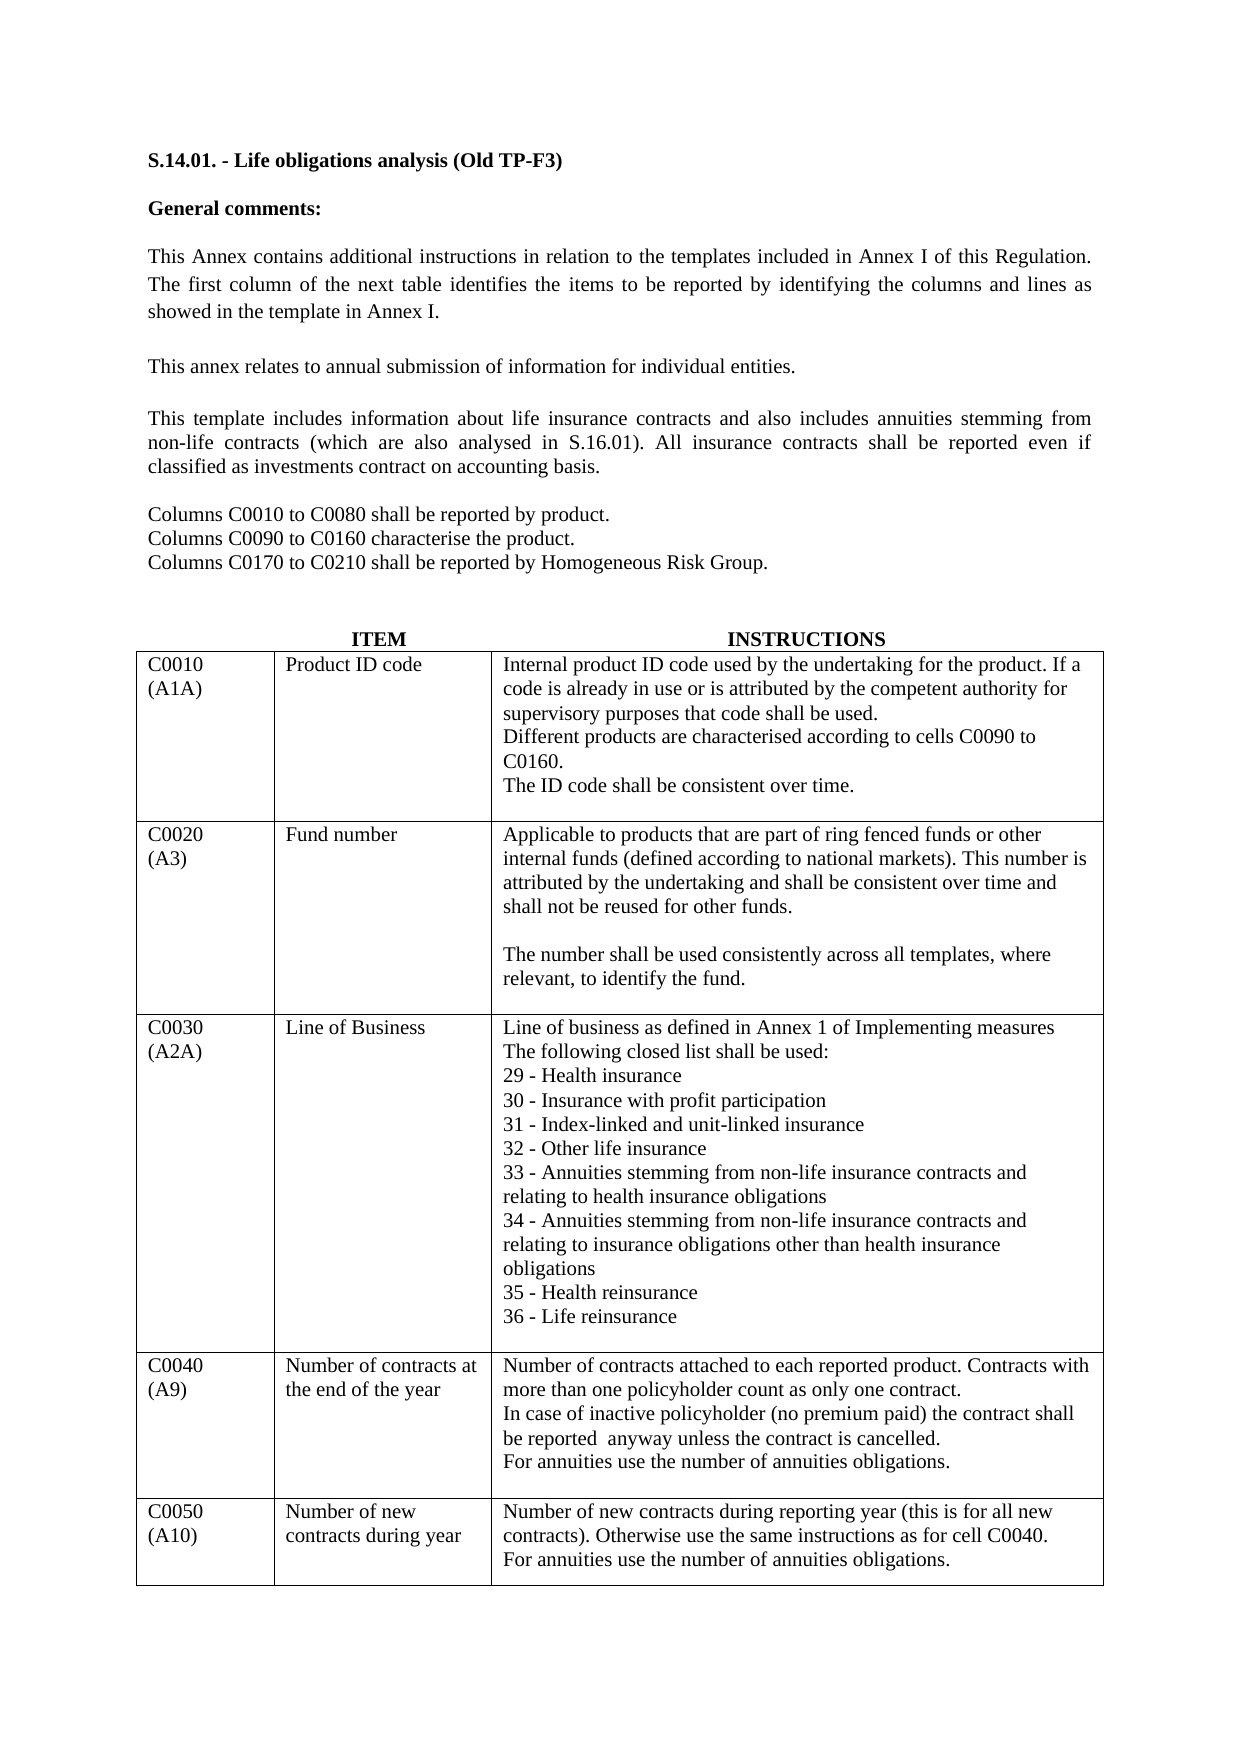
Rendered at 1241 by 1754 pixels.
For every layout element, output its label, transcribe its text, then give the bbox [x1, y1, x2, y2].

table_cell C0050 (A10) [137, 1499, 274, 1585]
table_cell Line of business as defined in Annex 1 of Implementing measures The following closed list shall be used: 29 - Health insurance 30 - Insurance with profit participation 31 - Index-linked and unit-linked insurance 32 - Other life insurance 33 - Annuities stemming from non-life insurance contracts and relating to health insurance obligations 34 - Annuities stemming from non-life insurance contracts and relating to insurance obligations other than health insurance obligations 35 - Health reinsurance 36 - Life reinsurance [492, 1015, 1103, 1352]
table_cell C0040 (A9) [137, 1353, 274, 1498]
table_cell Number of contracts at the end of the year [275, 1353, 491, 1498]
table_cell Line of Business [275, 1015, 491, 1352]
text This Annex contains additional instructions in relation to the templates included in Annex I of this Regulation. The first column of the next table identifies the items to be reported by identifying the columns and lines as showed in the template in Annex I. [148, 244, 1093, 323]
text Columns C0170 to C0210 shall be reported by Homogeneous Risk Group. [148, 550, 1093, 574]
text This annex relates to annual submission of information for individual entities. [148, 354, 1093, 378]
table_cell Number of new contracts during year [275, 1499, 491, 1585]
table_cell Applicable to products that are part of ring fenced funds or other internal funds (defined according to national markets). This number is attributed by the undertaking and shall be consistent over time and shall not be reused for other funds. The number shall be used consistently across all templates, where relevant, to identify the fund. [492, 822, 1103, 1014]
text Columns C0010 to C0080 shall be reported by product. [148, 502, 1093, 526]
table_cell Number of contracts attached to each reported product. Contracts with more than one policyholder count as only one contract. In case of inactive policyholder (no premium paid) the contract shall be reported anyway unless the contract is cancelled. For annuities use the number of annuities obligations. [492, 1353, 1103, 1498]
text Columns C0090 to C0160 characterise the product. [148, 526, 1093, 550]
text S.14.01. - Life obligations analysis (Old TP-F3) [148, 148, 1093, 172]
table_header C0010 (A1A) [137, 652, 274, 821]
table_header Product ID code [275, 652, 491, 821]
table_cell Number of new contracts during reporting year (this is for all new contracts). Otherwise use the same instructions as for cell C0040. For annuities use the number of annuities obligations. [492, 1499, 1103, 1585]
text This template includes information about life insurance contracts and also includes annuities stemming from non-life contracts (which are also analysed in S.16.01). All insurance contracts shall be reported even if classified as investments contract on accounting basis. [148, 406, 1093, 478]
text General comments: [148, 196, 1093, 220]
text ITEM INSTRUCTIONS [148, 627, 1093, 651]
table_header Internal product ID code used by the undertaking for the product. If a code is already in use or is attributed by the competent authority for supervisory purposes that code shall be used. Different products are characterised according to cells C0090 to C0160. The ID code shall be consistent over time. [492, 652, 1103, 821]
table_cell C0020 (A3) [137, 822, 274, 1014]
table_cell C0030 (A2A) [137, 1015, 274, 1352]
table_cell Fund number [275, 822, 491, 1014]
